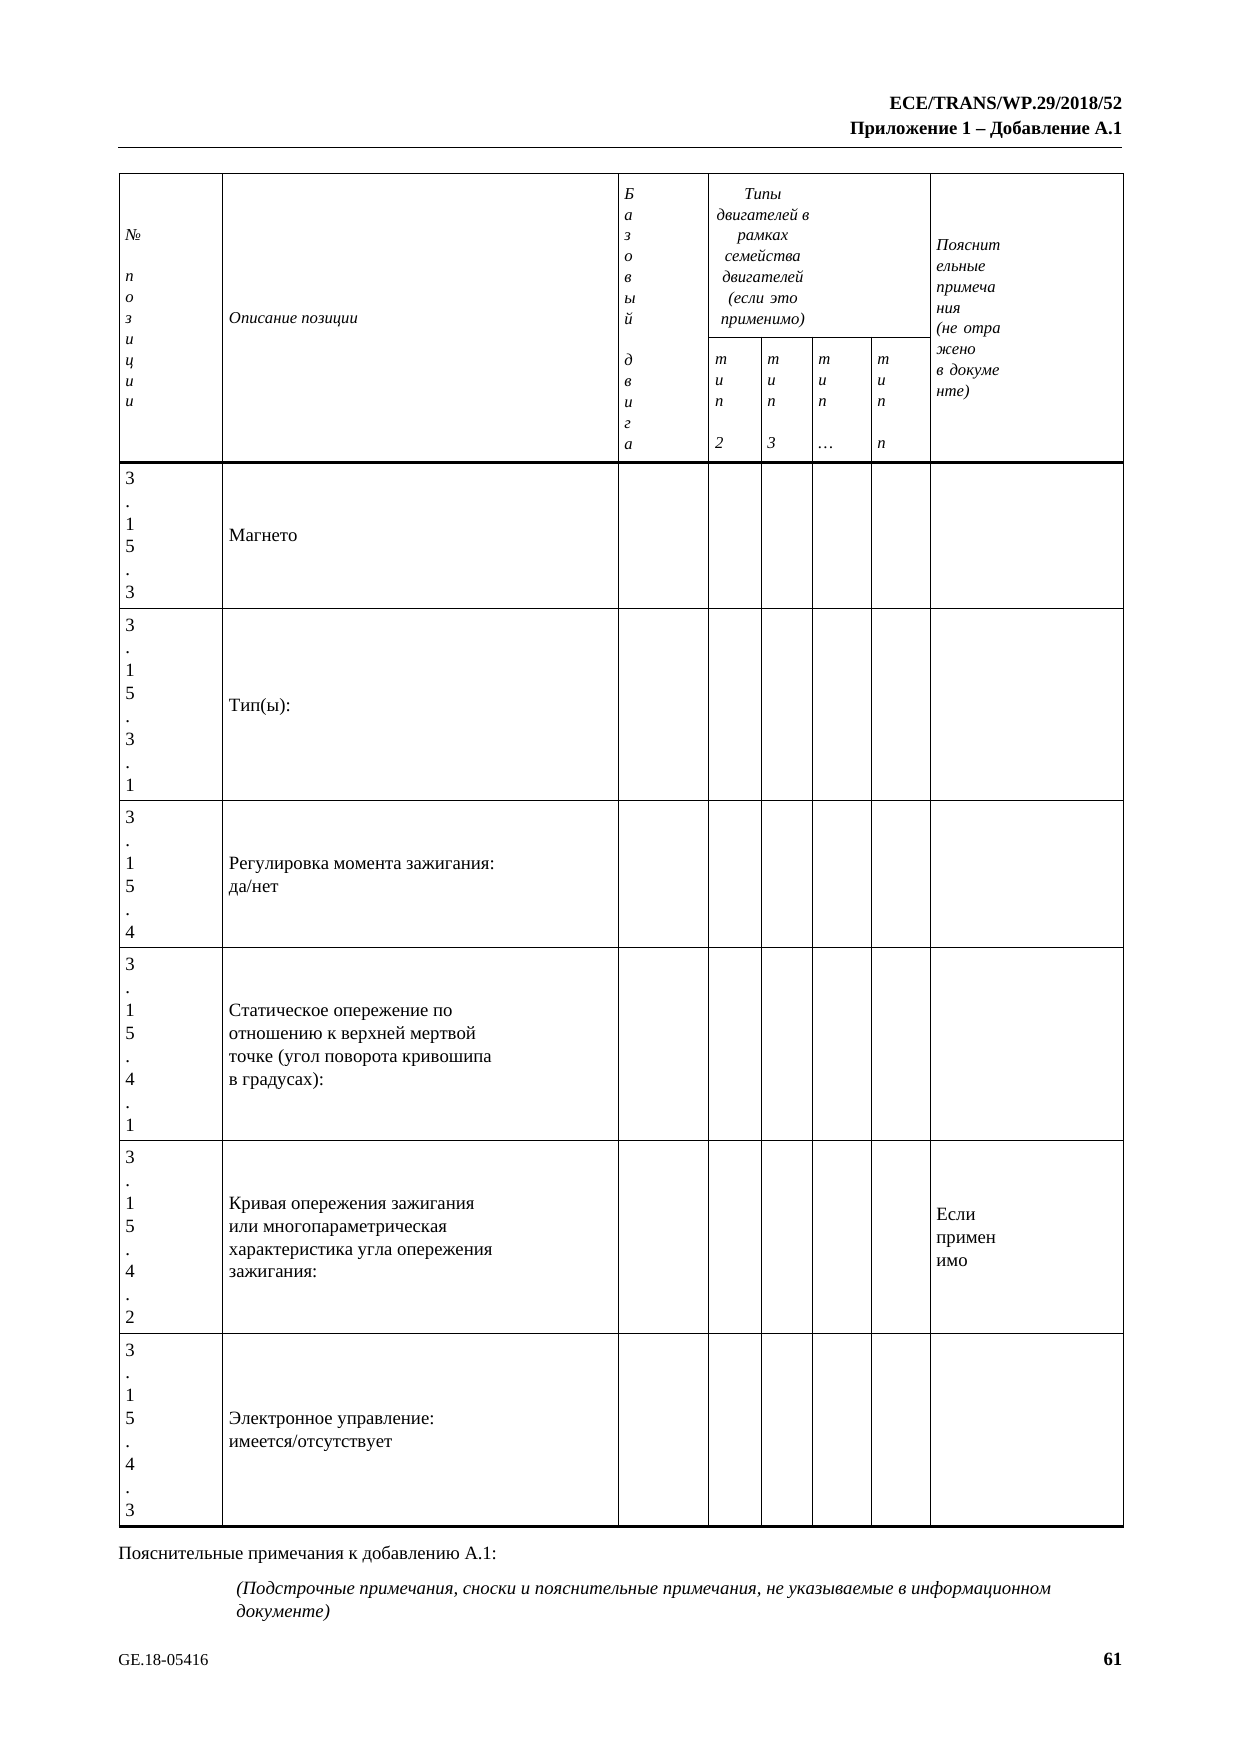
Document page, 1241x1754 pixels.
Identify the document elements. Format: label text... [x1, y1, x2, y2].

table_cell тип n [872, 338, 930, 461]
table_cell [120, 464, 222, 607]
text (Подстрочные примечания, сноски и пояснительные примечания, не указываемые в информационном документе) [236, 1576, 1063, 1622]
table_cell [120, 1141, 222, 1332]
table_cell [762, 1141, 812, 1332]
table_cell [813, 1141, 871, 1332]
table_header № позиции [120, 174, 222, 461]
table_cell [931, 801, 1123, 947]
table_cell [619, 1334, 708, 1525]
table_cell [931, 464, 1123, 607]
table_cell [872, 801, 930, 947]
text Пояснительные примечания к добавлению A.1: [118, 1541, 1122, 1564]
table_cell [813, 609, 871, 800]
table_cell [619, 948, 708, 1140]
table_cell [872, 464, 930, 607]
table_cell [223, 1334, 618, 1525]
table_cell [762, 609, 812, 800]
table_header Типы двигателей в рамках семейства двигателей (если это применимо) [709, 174, 930, 337]
table_cell тип 3 [762, 338, 812, 461]
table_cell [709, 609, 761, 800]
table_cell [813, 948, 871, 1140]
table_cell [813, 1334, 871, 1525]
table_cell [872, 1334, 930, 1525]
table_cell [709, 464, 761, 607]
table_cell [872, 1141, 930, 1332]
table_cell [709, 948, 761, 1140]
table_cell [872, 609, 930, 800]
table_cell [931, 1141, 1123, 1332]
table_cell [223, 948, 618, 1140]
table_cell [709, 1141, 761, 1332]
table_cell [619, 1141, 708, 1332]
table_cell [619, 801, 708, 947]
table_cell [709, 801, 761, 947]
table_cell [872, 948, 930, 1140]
table_header Пояснительные примечания (не отражено в документе) [931, 174, 1123, 461]
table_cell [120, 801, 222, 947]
table_cell тип 2 [709, 338, 761, 461]
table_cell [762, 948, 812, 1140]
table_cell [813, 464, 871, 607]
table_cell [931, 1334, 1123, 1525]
table_header Описание позиции [223, 174, 618, 461]
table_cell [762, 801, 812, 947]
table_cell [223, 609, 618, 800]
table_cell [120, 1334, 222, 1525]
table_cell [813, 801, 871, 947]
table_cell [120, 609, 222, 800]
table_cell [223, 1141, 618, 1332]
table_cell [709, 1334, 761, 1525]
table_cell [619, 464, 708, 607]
table_cell тип … [813, 338, 871, 461]
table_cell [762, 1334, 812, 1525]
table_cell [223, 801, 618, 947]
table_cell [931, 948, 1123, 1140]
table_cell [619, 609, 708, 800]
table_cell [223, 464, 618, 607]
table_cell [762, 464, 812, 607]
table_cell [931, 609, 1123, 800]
table_header Базовый двигатель/ тип двигателя [619, 174, 708, 461]
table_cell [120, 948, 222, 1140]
